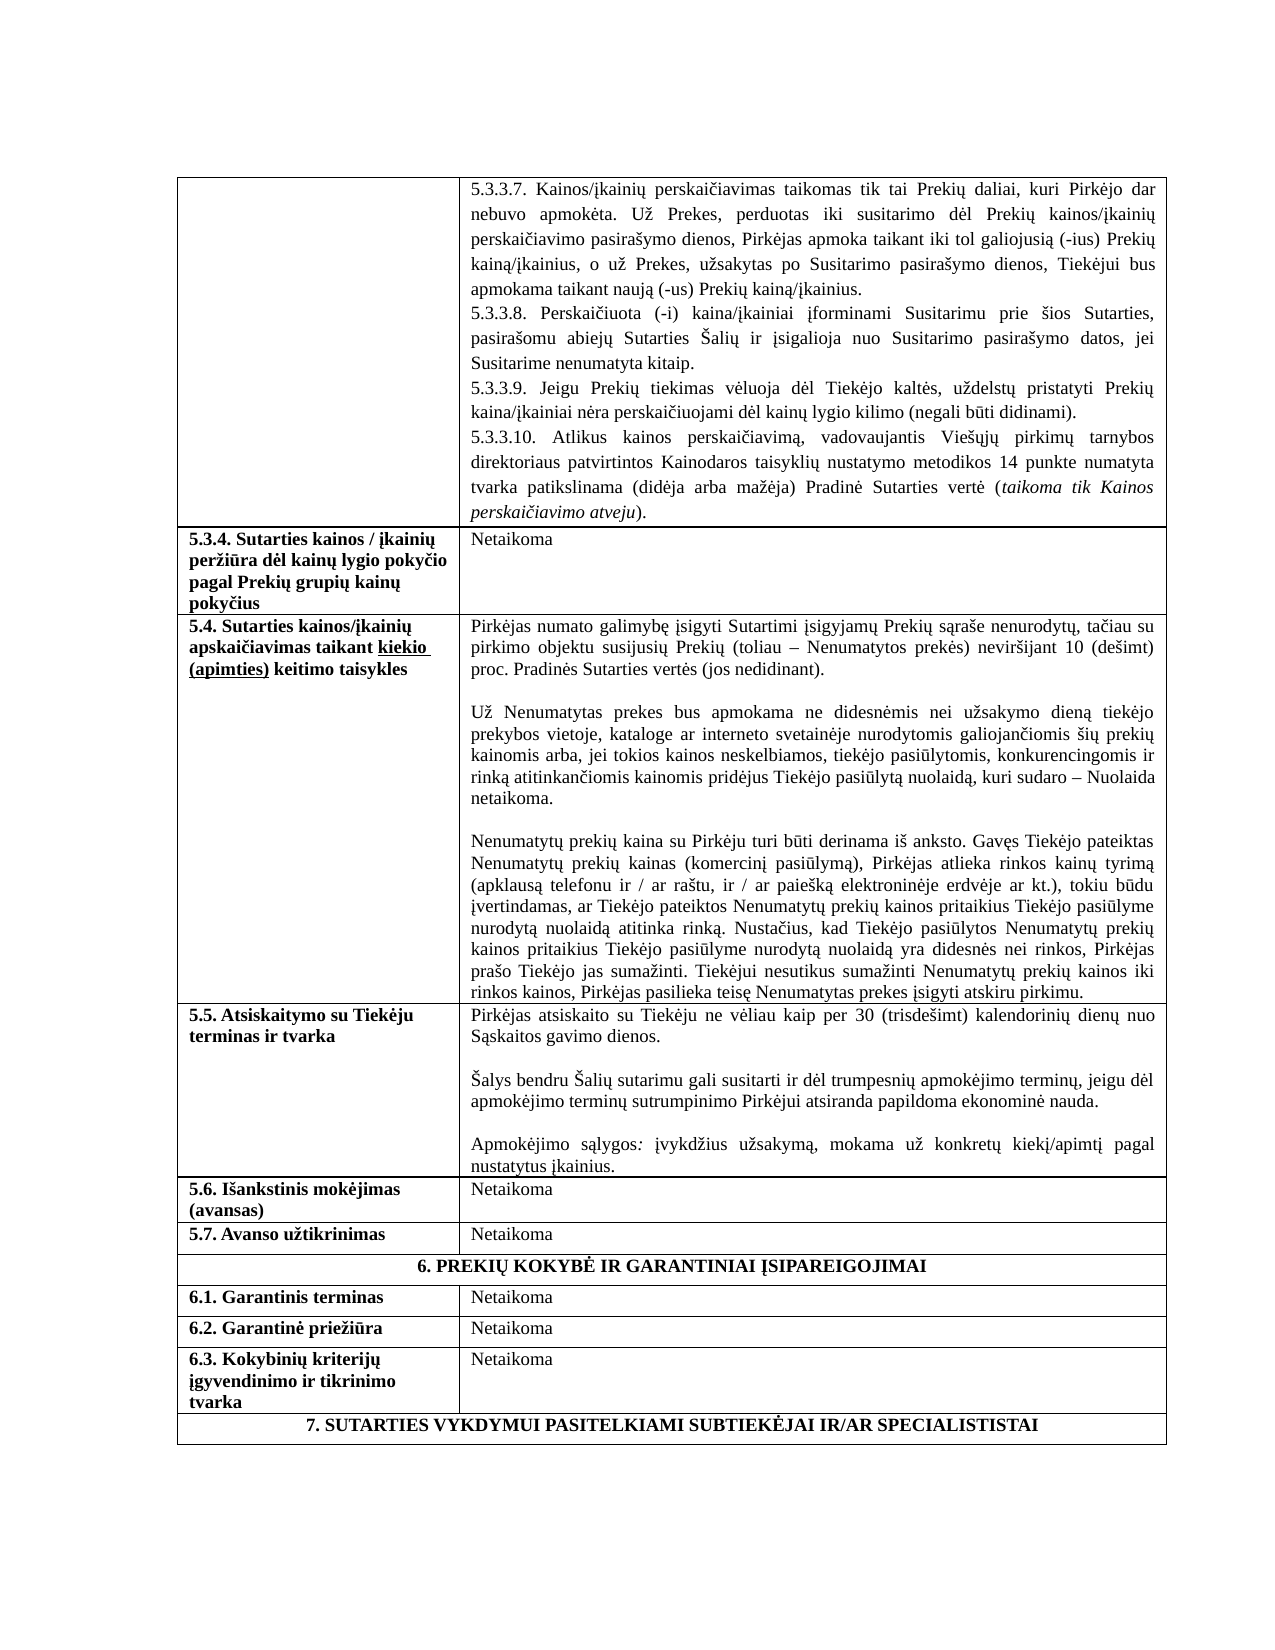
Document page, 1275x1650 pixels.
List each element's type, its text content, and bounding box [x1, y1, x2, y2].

table_cell 6.3. Kokybinių kriterijų įgyvendinimo ir tikrinimo tvarka [178, 1348, 459, 1413]
table_cell Pirkėjas atsiskaito su Tiekėju ne vėliau kaip per 30 (trisdešimt) kalendorinių dienų nuo Sąskaitos gavimo dienos. Šalys bendru Šalių sutarimu gali susitarti ir dėl trumpesnių apmokėjimo terminų, jeigu dėl apmokėjimo terminų sutrumpinimo Pirkėjui atsiranda papildoma ekonominė nauda. Apmokėjimo sąlygos: įvykdžius užsakymą, mokama už konkretų kiekį/apimtį pagal nustatytus įkainius. [460, 1004, 1166, 1176]
table_cell 5.3.4. Sutarties kainos / įkainių peržiūra dėl kainų lygio pokyčio pagal Prekių grupių kainų pokyčius [178, 528, 459, 614]
table_cell Netaikoma [460, 1348, 1166, 1413]
table_cell 6.1. Garantinis terminas [178, 1286, 459, 1316]
table_cell 5.6. Išankstinis mokėjimas (avansas) [178, 1178, 459, 1222]
table_cell Pirkėjas numato galimybę įsigyti Sutartimi įsigyjamų Prekių sąraše nenurodytų, tačiau su pirkimo objektu susijusių Prekių (toliau – Nenumatytos prekės) neviršijant 10 (dešimt) proc. Pradinės Sutarties vertės (jos nedidinant). Už Nenumatytas prekes bus apmokama ne didesnėmis nei užsakymo dieną tiekėjo prekybos vietoje, kataloge ar interneto svetainėje nurodytomis galiojančiomis šių prekių kainomis arba, jei tokios kainos neskelbiamos, tiekėjo pasiūlytomis, konkurencingomis ir rinką atitinkančiomis kainomis pridėjus Tiekėjo pasiūlytą nuolaidą, kuri sudaro – . Nenumatytų prekių kaina su Pirkėju turi būti derinama iš anksto. Gavęs Tiekėjo pateiktas Nenumatytų prekių kainas (komercinį pasiūlymą), Pirkėjas atlieka rinkos kainų tyrimą (apklausą telefonu ir / ar raštu, ir / ar paiešką elektroninėje erdvėje ar kt.), tokiu būdu įvertindamas, ar Tiekėjo pateiktos Nenumatytų prekių kainos pritaikius Tiekėjo pasiūlyme nurodytą nuolaidą atitinka rinką. Nustačius, kad Tiekėjo pasiūlytos Nenumatytų prekių kainos pritaikius Tiekėjo pasiūlyme nurodytą nuolaidą yra didesnės nei rinkos, Pirkėjas prašo Tiekėjo jas sumažinti. Tiekėjui nesutikus sumažinti Nenumatytų prekių kainos iki rinkos kainos, Pirkėjas pasilieka teisę Nenumatytas prekes įsigyti atskiru pirkimu. [460, 615, 1166, 1003]
table_cell 5.4. Sutarties kainos/įkainių apskaičiavimas taikant kiekio (apimties) keitimo taisykles [178, 615, 459, 1003]
table_cell Netaikoma [460, 1286, 1166, 1316]
table_cell Netaikoma [460, 528, 1166, 614]
table_cell 5.5. Atsiskaitymo su Tiekėju terminas ir tvarka [178, 1004, 459, 1176]
table_cell Netaikoma [460, 1317, 1166, 1347]
table_cell 6. PREKIŲ KOKYBĖ IR GARANTINIAI ĮSIPAREIGOJIMAI [178, 1255, 1166, 1285]
table_cell 7. SUTARTIES VYKDYMUI PASITELKIAMI SUBTIEKĖJAI IR/AR SPECIALISTISTAI [178, 1414, 1166, 1444]
table_cell 5.7. Avanso užtikrinimas [178, 1223, 459, 1253]
table_cell Netaikoma [460, 1223, 1166, 1253]
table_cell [460, 178, 1166, 526]
table_cell 6.2. Garantinė priežiūra [178, 1317, 459, 1347]
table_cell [178, 178, 459, 526]
table_cell Netaikoma [460, 1178, 1166, 1222]
